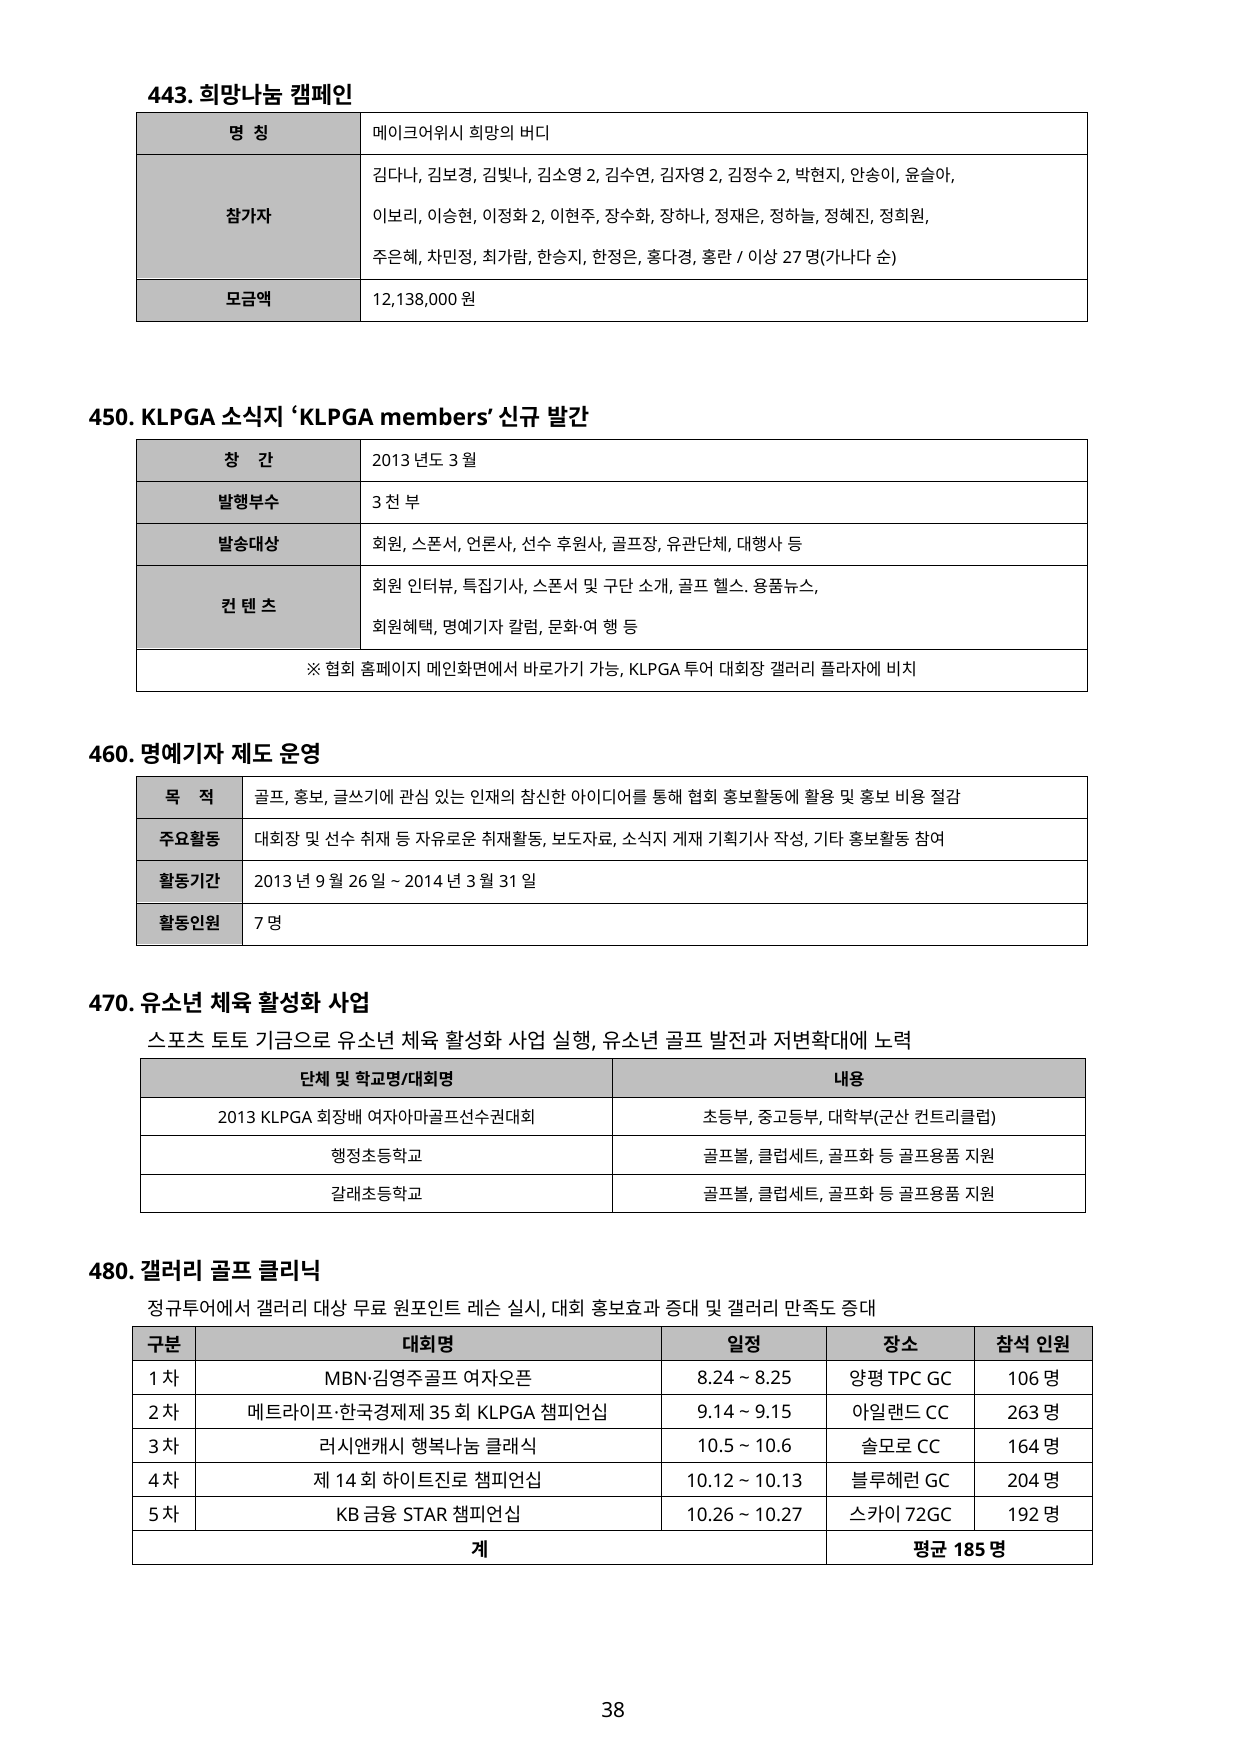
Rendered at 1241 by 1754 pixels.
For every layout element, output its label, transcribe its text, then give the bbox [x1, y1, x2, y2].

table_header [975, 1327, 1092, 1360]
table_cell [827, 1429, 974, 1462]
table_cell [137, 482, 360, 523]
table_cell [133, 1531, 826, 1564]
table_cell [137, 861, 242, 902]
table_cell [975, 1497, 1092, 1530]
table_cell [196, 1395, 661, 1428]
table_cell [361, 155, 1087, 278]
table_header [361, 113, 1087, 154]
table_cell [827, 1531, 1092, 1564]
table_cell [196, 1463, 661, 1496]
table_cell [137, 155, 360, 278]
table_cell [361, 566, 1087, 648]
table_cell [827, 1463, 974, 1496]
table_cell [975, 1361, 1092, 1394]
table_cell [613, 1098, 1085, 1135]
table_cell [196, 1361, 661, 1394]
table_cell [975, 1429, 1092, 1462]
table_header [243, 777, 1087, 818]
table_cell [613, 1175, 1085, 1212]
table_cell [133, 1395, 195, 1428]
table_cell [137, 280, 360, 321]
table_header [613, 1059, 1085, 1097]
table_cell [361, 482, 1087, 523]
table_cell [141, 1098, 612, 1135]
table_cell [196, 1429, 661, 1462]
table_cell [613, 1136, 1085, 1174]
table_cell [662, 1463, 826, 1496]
text 정규투어에서 갤러리 대상 무료 원포인트 레슨 실시, 대회 홍보효과 증대 및 갤러리 만족도 증대 [148, 1288, 1137, 1326]
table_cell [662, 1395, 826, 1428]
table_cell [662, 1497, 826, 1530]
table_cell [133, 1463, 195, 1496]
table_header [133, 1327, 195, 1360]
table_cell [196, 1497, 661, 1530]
text 480. 갤러리 골프 클리닉 [89, 1251, 1137, 1288]
text 460. 명예기자 제도 운영 [89, 734, 1137, 771]
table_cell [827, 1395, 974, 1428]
text 스포츠 토토 기금으로 유소년 체육 활성화 사업 실행, 유소년 골프 발전과 저변확대에 노력 [148, 1021, 1137, 1058]
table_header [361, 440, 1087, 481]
text 450. KLPGA 소식지 ‘KLPGA members’ 신규 발간 [89, 397, 1137, 434]
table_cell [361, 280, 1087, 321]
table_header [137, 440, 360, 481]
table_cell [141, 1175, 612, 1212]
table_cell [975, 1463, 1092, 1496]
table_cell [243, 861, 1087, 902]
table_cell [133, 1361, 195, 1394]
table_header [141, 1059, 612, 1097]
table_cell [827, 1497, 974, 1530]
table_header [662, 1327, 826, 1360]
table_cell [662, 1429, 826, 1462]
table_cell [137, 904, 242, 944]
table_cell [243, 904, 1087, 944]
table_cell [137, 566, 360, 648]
text 443. 희망나눔 캠페인 [148, 75, 1137, 112]
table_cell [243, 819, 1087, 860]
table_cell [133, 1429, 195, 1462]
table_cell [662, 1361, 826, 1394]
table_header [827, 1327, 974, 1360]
text 470. 유소년 체육 활성화 사업 [89, 983, 1137, 1021]
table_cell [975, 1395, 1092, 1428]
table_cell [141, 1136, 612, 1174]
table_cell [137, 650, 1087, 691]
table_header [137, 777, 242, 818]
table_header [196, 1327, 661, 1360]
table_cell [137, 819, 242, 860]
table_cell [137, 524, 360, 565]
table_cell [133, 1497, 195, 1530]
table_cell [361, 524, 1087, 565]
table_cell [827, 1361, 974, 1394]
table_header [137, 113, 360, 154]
